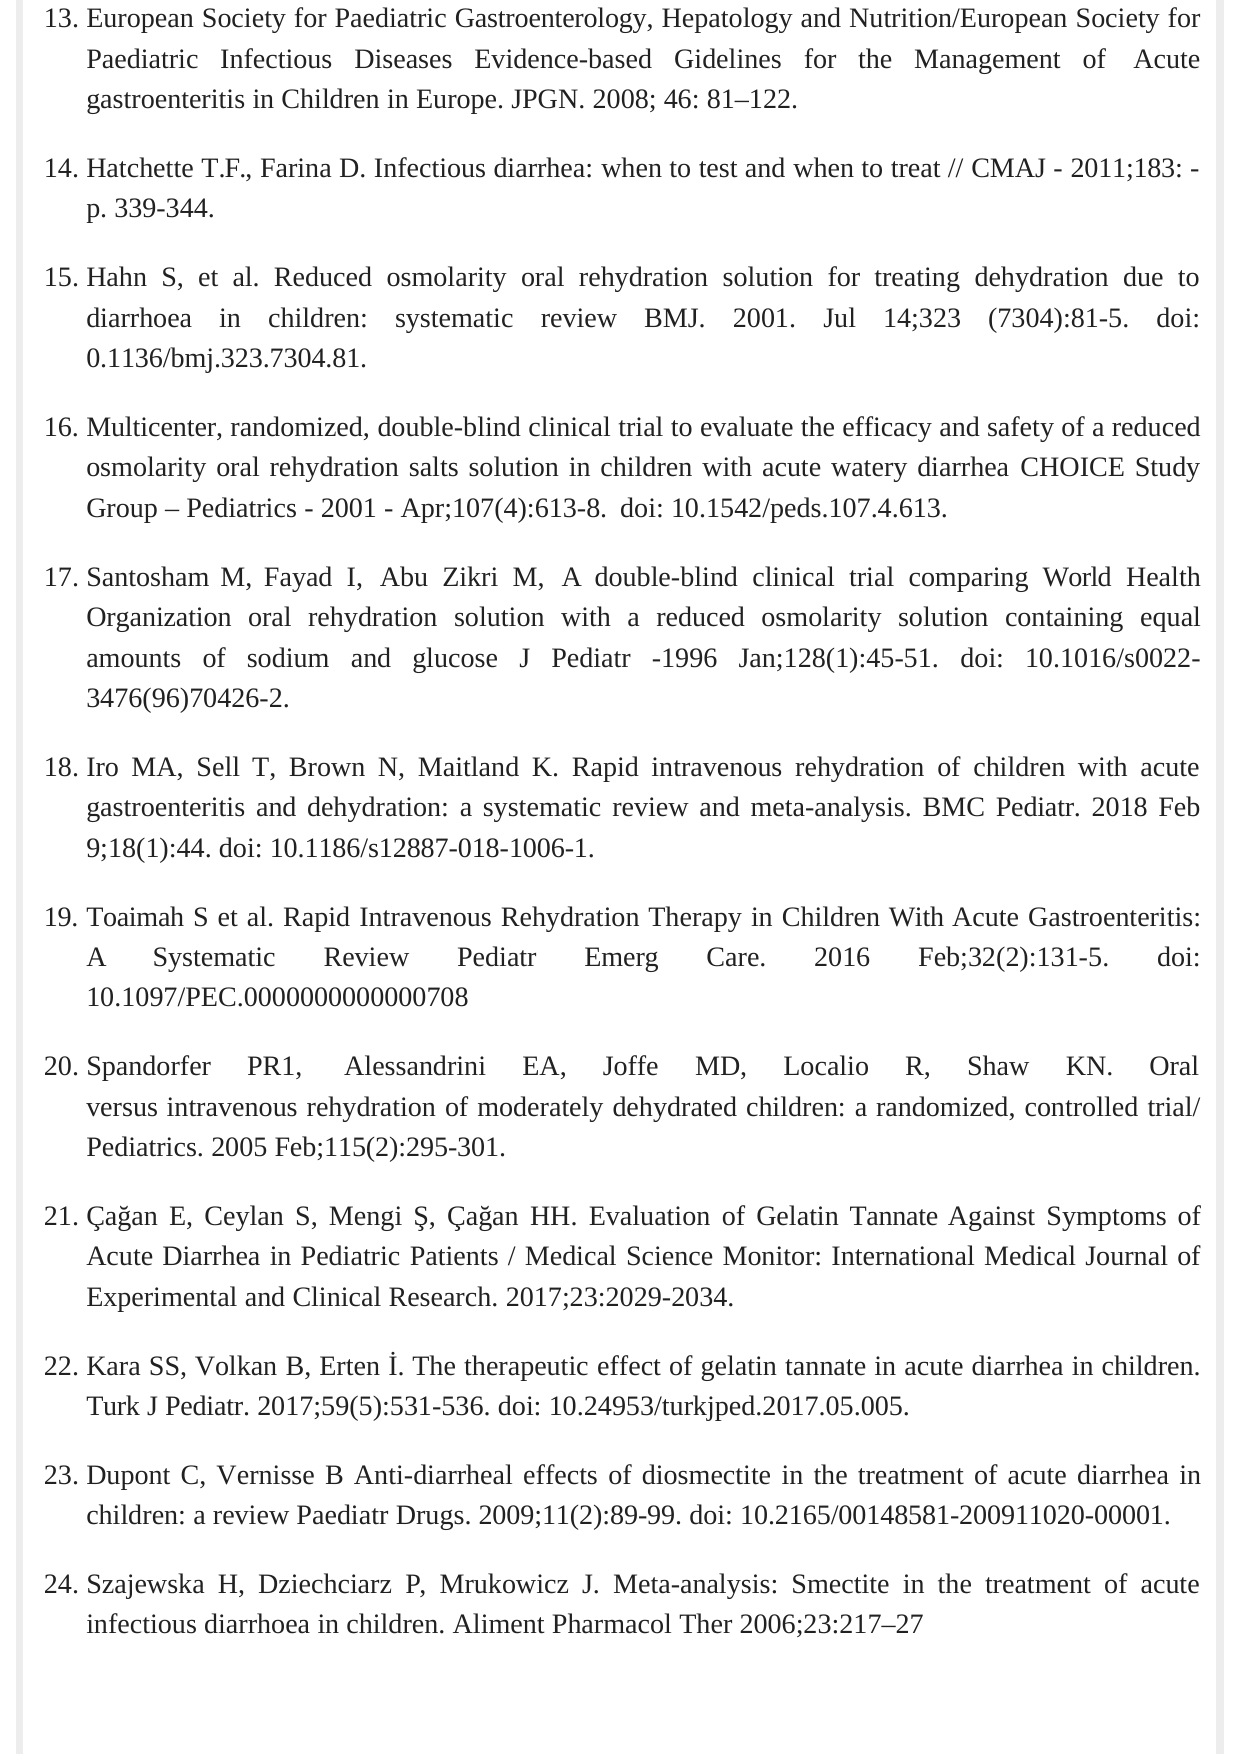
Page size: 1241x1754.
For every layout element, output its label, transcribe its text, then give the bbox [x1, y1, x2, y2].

list European Society for Paediatric Gastroenterology, Hepatology and Nutrition/European Society for Paediatric Infectious Diseases Evidence-based Gidelines for the Management of Acute gastroenteritis in Children in Europe. JPGN. 2008; 46: 81–122. [44, 1, 1201, 115]
list Çağan E, Ceylan S, Mengi Ş, Çağan HH. Evaluation of Gelatin Tannate Against Symptoms of Acute Diarrhea in Pediatric Patients / Medical Science Monitor: International Medical Journal of Experimental and Clinical Research. 2017;23:2029-2034. [44, 1199, 1201, 1312]
list Hahn S, et al. Reduced osmolarity oral rehydration solution for treating dehydration due to diarrhoea in children: systematic review BMJ. 2001. Jul 14;323 (7304):81-5. doi: 0.1136/bmj.323.7304.81. [44, 260, 1201, 374]
list Santosham M, Fayad I, Abu Zikri M, A double-blind clinical trial comparing World Health Organization oral rehydration solution with a reduced osmolarity solution containing equal amounts of sodium and glucose J Pediatr -1996 Jan;128(1):45-51. doi: 10.1016/s0022- 3476(96)70426-2. [44, 560, 1201, 713]
list Dupont С, Vernisse В Anti-diarrheal effects of diosmectite in the treatment of acute diarrhea in children: a review Paediatr Drugs. 2009;11(2):89-99. doi: 10.2165/00148581-200911020-00001. [44, 1458, 1201, 1531]
list Hatchette T.F., Farina D. Infectious diarrhea: when to test and when to treat // CMAJ - 2011;183: - p. 339-344. [44, 151, 1201, 224]
list Multicenter, randomized, double-blind clinical trial to evaluate the efficacy and safety of a reduced osmolarity oral rehydration salts solution in children with acute watery diarrhea CHOICE Study Group – Pediatrics - 2001 - Apr;107(4):613-8. doi: 10.1542/peds.107.4.613. [44, 410, 1200, 523]
list Szajewska H, Dziechciarz P, Mrukowicz J. Meta-analysis: Smectite in the treatment of acute infectious diarrhoea in children. Aliment Pharmacol Ther 2006;23:217–27 [44, 1567, 1200, 1640]
list Spandorfer PR1, Alessandrini EA, Joffe MD, Localio R, Shaw KN. Oral versus intravenous rehydration of moderately dehydrated children: a randomized, controlled trial/ Pediatrics. 2005 Feb;115(2):295-301. [44, 1049, 1200, 1162]
list Kara SS, Volkan B, Erten İ. The therapeutic effect of gelatin tannate in acute diarrhea in children. Turk J Pediatr. 2017;59(5):531-536. doi: 10.24953/turkjped.2017.05.005. [44, 1349, 1201, 1421]
list Toaimah S et al. Rapid Intravenous Rehydration Therapy in Children With Acute Gastroenteritis: A Systematic Review Pediatr Emerg Care. 2016 Feb;32(2):131-5. doi: 10.1097/PEC.0000000000000708 [44, 899, 1201, 1013]
list Iro MA, Sell T, Brown N, Maitland K. Rapid intravenous rehydration of children with acute gastroenteritis and dehydration: a systematic review and meta-analysis. BMC Pediatr. 2018 Feb 9;18(1):44. doi: 10.1186/s12887-018-1006-1. [44, 750, 1200, 863]
